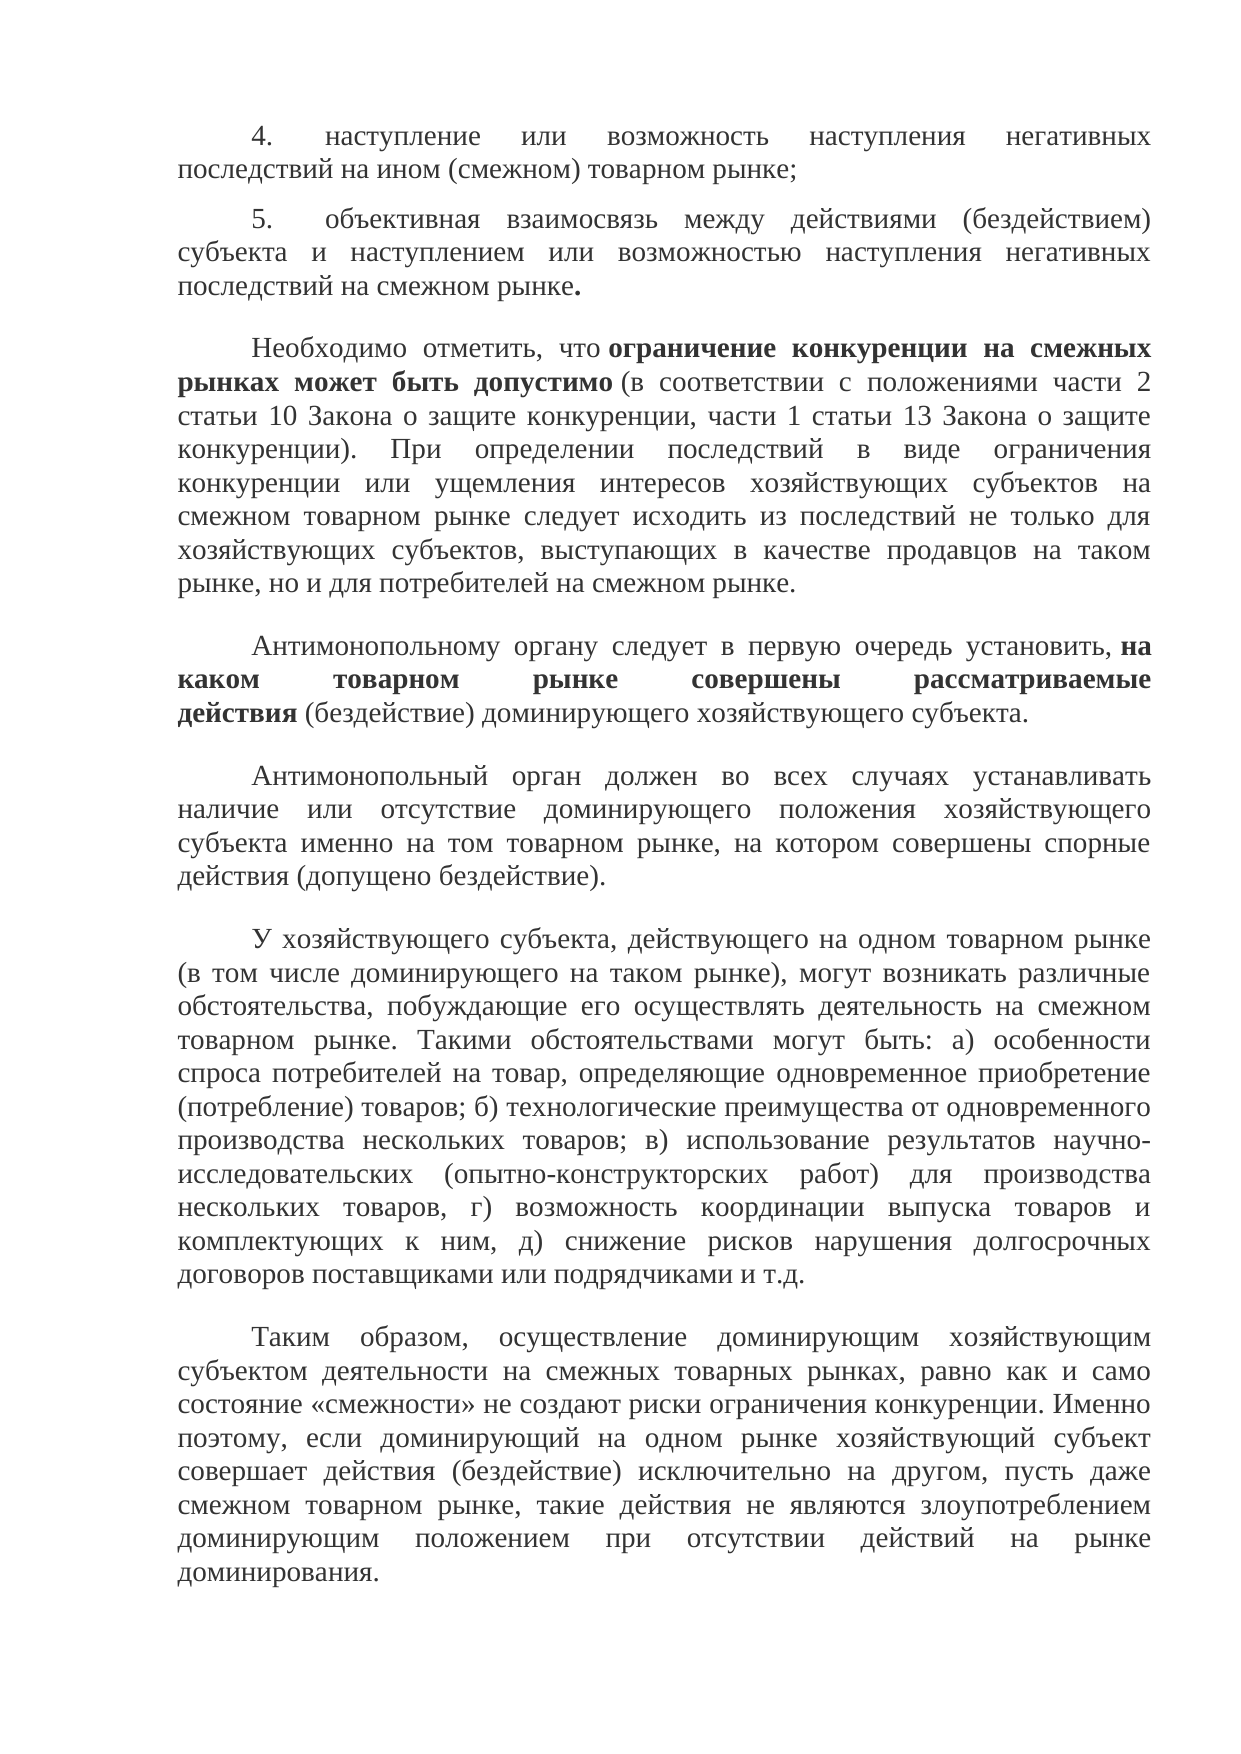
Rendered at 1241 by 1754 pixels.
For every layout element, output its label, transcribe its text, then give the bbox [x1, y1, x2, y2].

list объективная взаимосвязь между действиями (бездействием) субъекта и наступлением или возможностью наступления негативных последствий на смежном рынке. [177, 201, 1152, 301]
text У хозяйствующего субъекта, действующего на одном товарном рынке (в том числе доминирующего на таком рынке), могут возникать различные обстоятельства, побуждающие его осуществлять деятельность на смежном товарном рынке. Такими обстоятельствами могут быть: а) особенности спроса потребителей на товар, определяющие одновременное приобретение (потребление) товаров; б) технологические преимущества от одновременного производства нескольких товаров; в) использование результатов научно-исследовательских (опытно-конструкторских работ) для производства нескольких товаров, г) возможность координации выпуска товаров и комплектующих к ним, д) снижение рисков нарушения долгосрочных договоров поставщиками или подрядчиками и т.д. [177, 921, 1152, 1290]
text Необходимо отметить, что ограничение конкуренции на смежных рынках может быть допустимо (в соответствии с положениями части 2 статьи 10 Закона о защите конкуренции, части 1 статьи 13 Закона о защите конкуренции). При определении последствий в виде ограничения конкуренции или ущемления интересов хозяйствующих субъектов на смежном товарном рынке следует исходить из последствий не только для хозяйствующих субъектов, выступающих в качестве продавцов на таком рынке, но и для потребителей на смежном рынке. [177, 331, 1152, 599]
text Антимонопольный орган должен во всех случаях устанавливать наличие или отсутствие доминирующего положения хозяйствующего субъекта именно на том товарном рынке, на котором совершены спорные действия (допущено бездействие). [177, 758, 1152, 892]
text Таким образом, осуществление доминирующим хозяйствующим субъектом деятельности на смежных товарных рынках, равно как и само состояние «смежности» не создают риски ограничения конкуренции. Именно поэтому, если доминирующий на одном рынке хозяйствующий субъект совершает действия (бездействие) исключительно на другом, пусть даже смежном товарном рынке, такие действия не являются злоупотреблением доминирующим положением при отсутствии действий на рынке доминирования. [177, 1319, 1152, 1588]
list наступление или возможность наступления негативных последствий на ином (смежном) товарном рынке; [177, 118, 1152, 185]
text Антимонопольному органу следует в первую очередь установить, на каком товарном рынке совершены рассматриваемые действия (бездействие) доминирующего хозяйствующего субъекта. [177, 628, 1152, 729]
